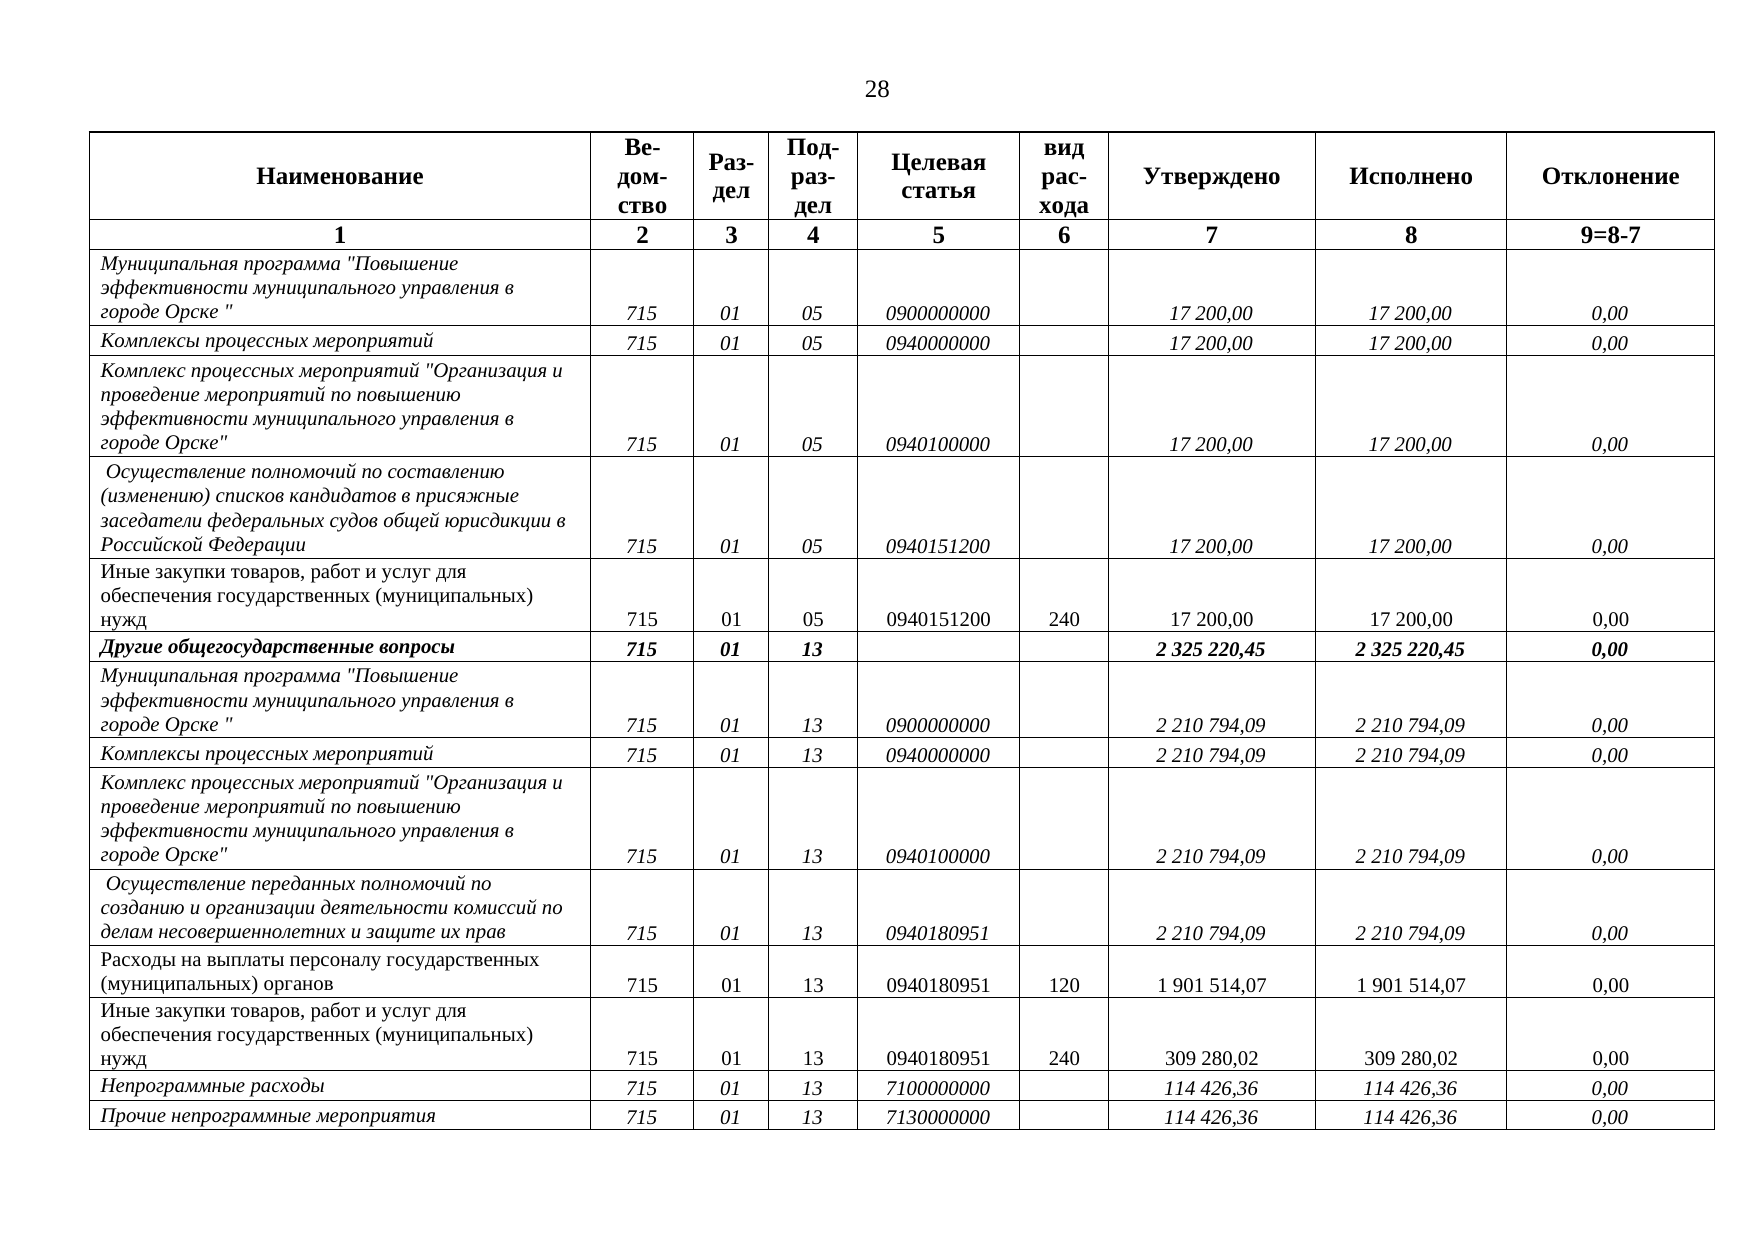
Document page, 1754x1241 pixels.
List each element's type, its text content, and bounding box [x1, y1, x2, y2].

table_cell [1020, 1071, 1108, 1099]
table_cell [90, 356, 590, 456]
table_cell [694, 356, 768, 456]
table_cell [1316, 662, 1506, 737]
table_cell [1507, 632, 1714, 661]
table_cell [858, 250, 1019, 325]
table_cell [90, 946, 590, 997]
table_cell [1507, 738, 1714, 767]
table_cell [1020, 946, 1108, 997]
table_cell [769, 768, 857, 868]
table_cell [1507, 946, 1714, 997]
table_cell 5 [858, 220, 1019, 248]
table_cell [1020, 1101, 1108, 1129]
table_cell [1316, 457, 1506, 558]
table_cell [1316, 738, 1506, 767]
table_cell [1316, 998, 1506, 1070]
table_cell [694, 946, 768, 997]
table_cell 9=8-7 [1507, 220, 1714, 248]
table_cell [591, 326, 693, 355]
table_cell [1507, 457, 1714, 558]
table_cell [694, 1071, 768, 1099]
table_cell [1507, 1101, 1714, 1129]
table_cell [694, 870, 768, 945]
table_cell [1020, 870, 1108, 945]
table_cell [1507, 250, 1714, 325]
table_cell 4 [769, 220, 857, 248]
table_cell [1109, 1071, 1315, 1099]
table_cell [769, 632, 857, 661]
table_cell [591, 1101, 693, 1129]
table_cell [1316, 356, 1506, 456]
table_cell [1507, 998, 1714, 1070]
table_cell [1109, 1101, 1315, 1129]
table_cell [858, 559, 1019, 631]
table_header Ве- дом-ство [591, 133, 693, 219]
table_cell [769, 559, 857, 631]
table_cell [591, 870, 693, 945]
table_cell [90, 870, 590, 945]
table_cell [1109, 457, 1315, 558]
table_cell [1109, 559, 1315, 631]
table_cell 6 [1020, 220, 1108, 248]
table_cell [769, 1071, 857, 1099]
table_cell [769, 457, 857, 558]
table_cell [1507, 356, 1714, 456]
table_cell 8 [1316, 220, 1506, 248]
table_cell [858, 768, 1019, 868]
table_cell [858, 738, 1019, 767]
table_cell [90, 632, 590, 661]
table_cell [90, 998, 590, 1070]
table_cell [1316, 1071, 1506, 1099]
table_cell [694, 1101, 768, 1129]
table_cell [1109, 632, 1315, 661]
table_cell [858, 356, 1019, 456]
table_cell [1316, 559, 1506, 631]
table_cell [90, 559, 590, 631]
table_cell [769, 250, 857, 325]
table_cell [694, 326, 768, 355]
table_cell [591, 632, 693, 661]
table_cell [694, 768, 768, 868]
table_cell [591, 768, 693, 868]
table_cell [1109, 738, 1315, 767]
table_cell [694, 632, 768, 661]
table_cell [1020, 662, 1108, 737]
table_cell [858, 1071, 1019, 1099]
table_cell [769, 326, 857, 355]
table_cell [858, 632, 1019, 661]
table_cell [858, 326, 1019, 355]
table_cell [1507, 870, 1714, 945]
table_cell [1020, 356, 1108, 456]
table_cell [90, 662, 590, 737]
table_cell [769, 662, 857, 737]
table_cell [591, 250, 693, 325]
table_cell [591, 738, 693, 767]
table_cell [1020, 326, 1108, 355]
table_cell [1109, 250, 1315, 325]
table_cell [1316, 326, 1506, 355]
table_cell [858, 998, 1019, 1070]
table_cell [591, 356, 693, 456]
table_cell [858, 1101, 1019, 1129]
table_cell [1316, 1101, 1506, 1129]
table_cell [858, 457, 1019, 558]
table_header Отклонение [1507, 133, 1714, 219]
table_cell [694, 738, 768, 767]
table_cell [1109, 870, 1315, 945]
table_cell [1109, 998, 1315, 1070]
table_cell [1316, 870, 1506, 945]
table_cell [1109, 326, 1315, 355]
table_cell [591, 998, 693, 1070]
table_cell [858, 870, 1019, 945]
table_header Под- раз- дел [769, 133, 857, 219]
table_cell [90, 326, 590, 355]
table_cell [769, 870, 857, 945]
table_cell 1 [90, 220, 590, 248]
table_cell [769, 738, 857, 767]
table_header Исполнено [1316, 133, 1506, 219]
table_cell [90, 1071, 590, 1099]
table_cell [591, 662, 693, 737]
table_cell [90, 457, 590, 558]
table_header Раз-дел [694, 133, 768, 219]
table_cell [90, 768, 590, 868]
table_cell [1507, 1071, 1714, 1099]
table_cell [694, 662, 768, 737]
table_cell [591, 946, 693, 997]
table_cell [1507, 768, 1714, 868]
table_cell 7 [1109, 220, 1315, 248]
table_header Утверждено [1109, 133, 1315, 219]
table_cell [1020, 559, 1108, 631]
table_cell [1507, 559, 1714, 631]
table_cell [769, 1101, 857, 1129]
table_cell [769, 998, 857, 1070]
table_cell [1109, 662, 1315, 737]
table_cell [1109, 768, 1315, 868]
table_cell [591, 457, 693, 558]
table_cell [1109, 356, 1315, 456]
table_header Целевая статья [858, 133, 1019, 219]
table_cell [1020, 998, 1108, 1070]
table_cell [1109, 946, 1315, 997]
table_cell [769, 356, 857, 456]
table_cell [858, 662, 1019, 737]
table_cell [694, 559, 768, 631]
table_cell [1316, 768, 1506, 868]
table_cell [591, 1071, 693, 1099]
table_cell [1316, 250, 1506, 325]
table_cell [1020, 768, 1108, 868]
table_header Наименование [90, 133, 590, 219]
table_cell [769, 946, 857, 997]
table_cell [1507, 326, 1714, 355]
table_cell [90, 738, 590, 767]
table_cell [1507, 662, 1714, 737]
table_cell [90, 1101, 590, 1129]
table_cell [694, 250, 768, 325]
table_header вид рас-хода [1020, 133, 1108, 219]
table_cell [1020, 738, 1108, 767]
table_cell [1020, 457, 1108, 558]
table_cell 3 [694, 220, 768, 248]
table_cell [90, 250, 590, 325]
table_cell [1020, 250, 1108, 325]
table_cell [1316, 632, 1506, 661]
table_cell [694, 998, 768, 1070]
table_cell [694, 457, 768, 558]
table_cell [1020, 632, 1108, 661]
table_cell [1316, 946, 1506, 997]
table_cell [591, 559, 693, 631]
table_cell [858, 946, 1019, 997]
table_cell 2 [591, 220, 693, 248]
